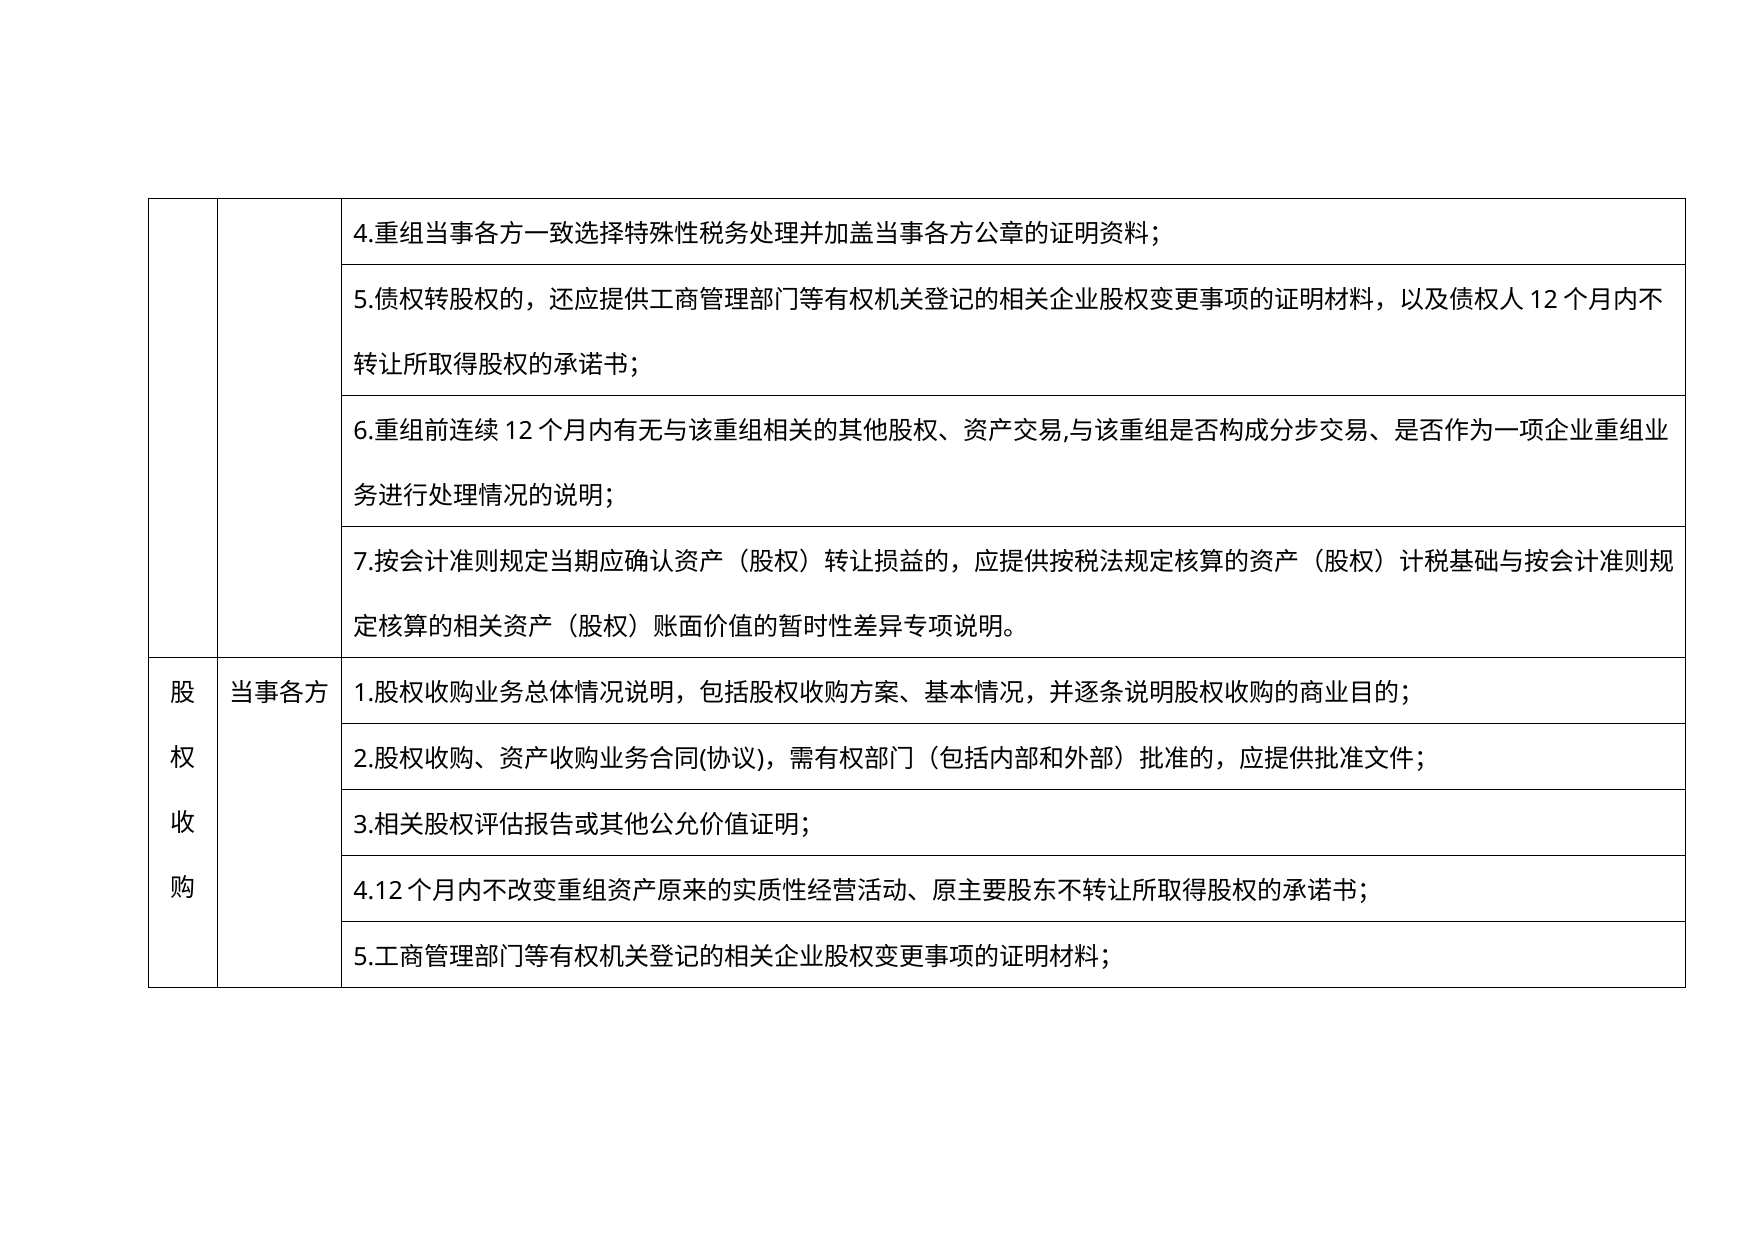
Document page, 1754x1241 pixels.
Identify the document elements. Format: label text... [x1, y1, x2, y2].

table_cell 5.债权转股权的，还应提供工商管理部门等有权机关登记的相关企业股权变更事项的证明材料，以及债权人12个月内不转让所取得股权的承诺书； [342, 265, 1685, 395]
table_cell 6.重组前连续12个月内有无与该重组相关的其他股权、资产交易,与该重组是否构成分步交易、是否作为一项企业重组业务进行处理情况的说明； [342, 396, 1685, 526]
table_cell 7.按会计准则规定当期应确认资产（股权）转让损益的，应提供按税法规定核算的资产（股权）计税基础与按会计准则规定核算的相关资产（股权）账面价值的暂时性差异专项说明。 [342, 527, 1685, 657]
table_cell 5.工商管理部门等有权机关登记的相关企业股权变更事项的证明材料； [342, 922, 1685, 987]
table_cell 当事各方 [218, 658, 341, 987]
table_cell 股权收购 [149, 658, 217, 987]
table_cell 3.相关股权评估报告或其他公允价值证明； [342, 790, 1685, 855]
table_cell 4.重组当事各方一致选择特殊性税务处理并加盖当事各方公章的证明资料； [342, 199, 1685, 264]
table_cell 1.股权收购业务总体情况说明，包括股权收购方案、基本情况，并逐条说明股权收购的商业目的； [342, 658, 1685, 723]
table_cell 4.12个月内不改变重组资产原来的实质性经营活动、原主要股东不转让所取得股权的承诺书； [342, 856, 1685, 921]
table_cell 2.股权收购、资产收购业务合同(协议)，需有权部门（包括内部和外部）批准的，应提供批准文件； [342, 724, 1685, 789]
